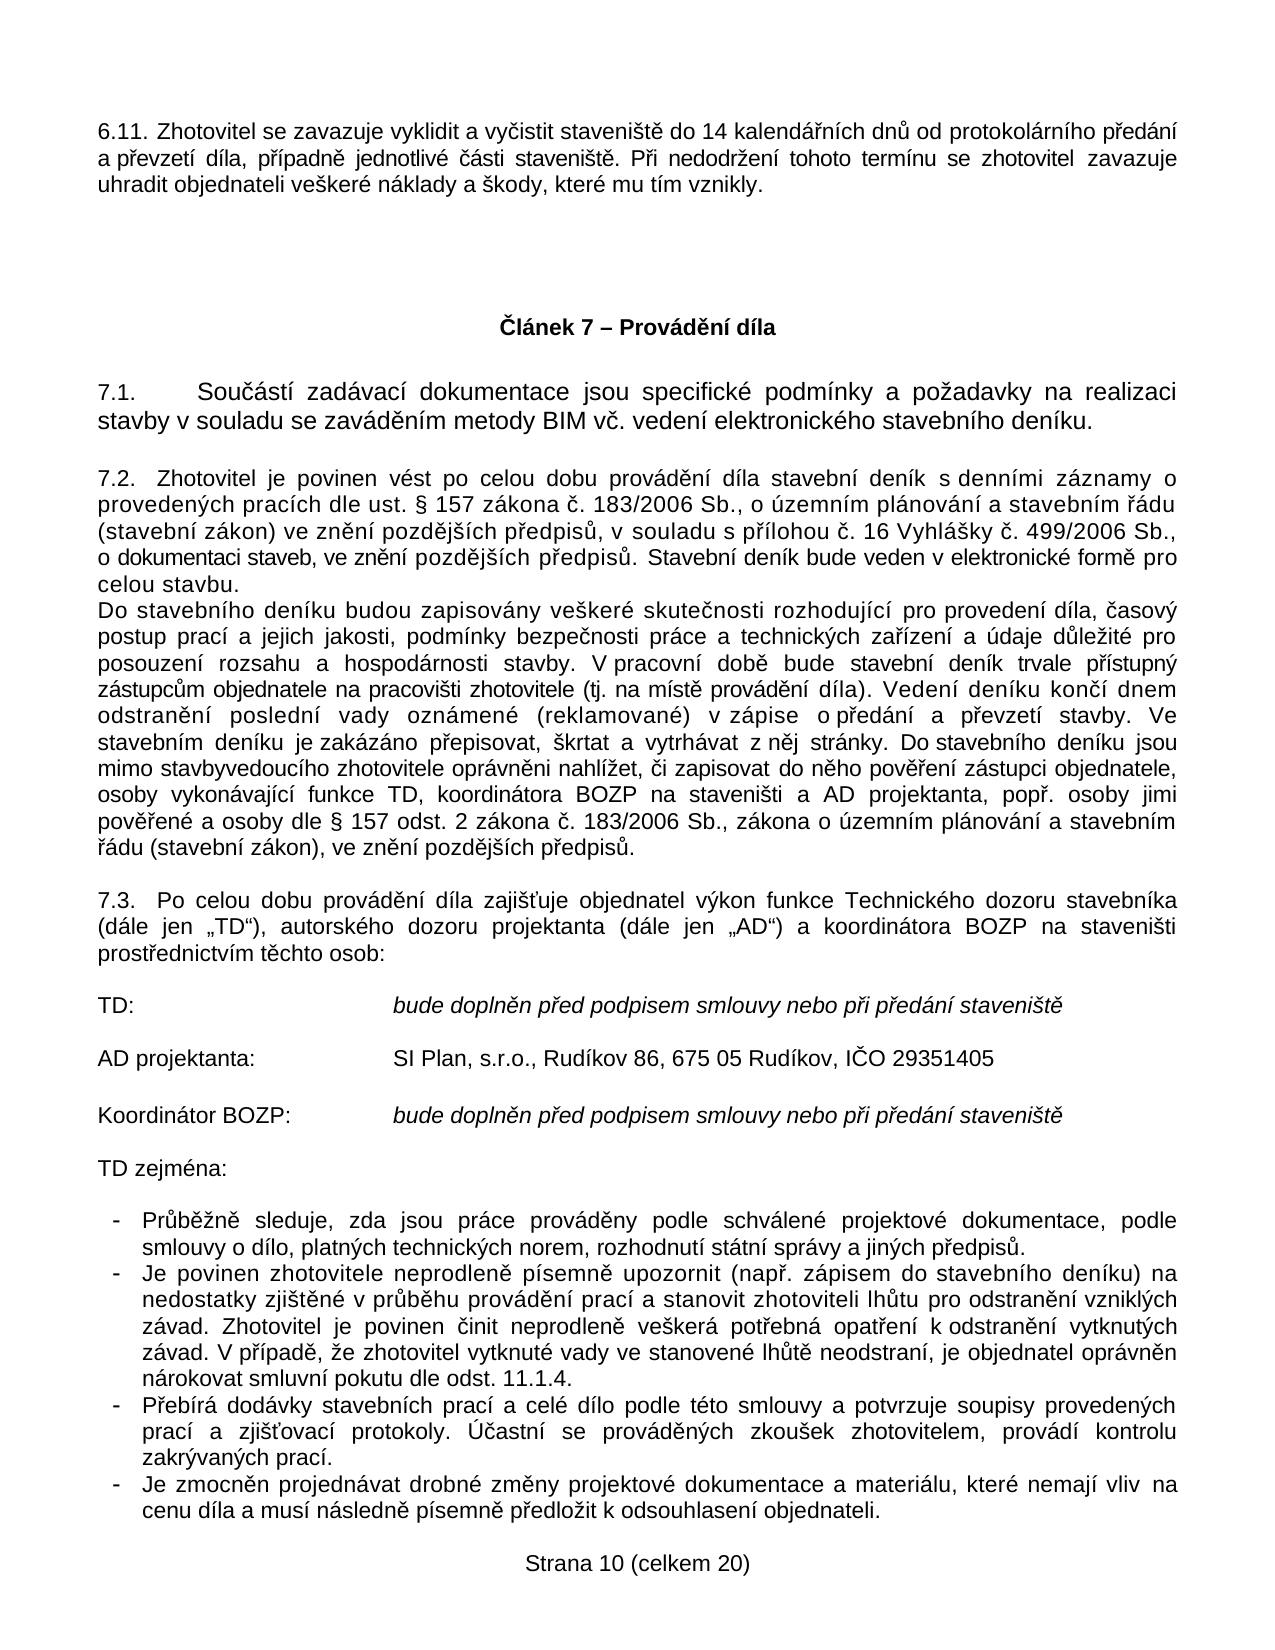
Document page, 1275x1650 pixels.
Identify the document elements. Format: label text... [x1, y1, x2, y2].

text TD: bude doplněn před podpisem smlouvy nebo při předání staveniště [97, 992, 1177, 1018]
list Je povinen zhotovitele neprodleně písemně upozornit (např. zápisem do stavebního deníku) na nedostatky zjištěné v průběhu provádění prací a stanovit zhotoviteli lhůtu pro odstranění vzniklých závad. Zhotovitel je povinen činit neprodleně veškerá potřebná opatření k odstranění vytknutých závad. V případě, že zhotovitel vytknuté vady ve stanovené lhůtě neodstraní, je objednatel oprávněn nárokovat smluvní pokutu dle odst. 11.1.4. [112, 1260, 1177, 1392]
list Přebírá dodávky stavebních prací a celé dílo podle této smlouvy a potvrzuje soupisy provedených prací a zjišťovací protokoly. Účastní se prováděných zkoušek zhotovitelem, provádí kontrolu zakrývaných prací. [112, 1392, 1177, 1471]
list Po celou dobu provádění díla zajišťuje objednatel výkon funkce Technického dozoru stavebníka (dále jen „TD“), autorského dozoru projektanta (dále jen „AD“) a koordinátora BOZP na staveništi prostřednictvím těchto osob: [97, 887, 1177, 966]
list Zhotovitel je povinen vést po celou dobu provádění díla stavební deník s denními záznamy o provedených pracích dle ust. § 157 zákona č. 183/2006 Sb., o územním plánování a stavebním řádu (stavební zákon) ve znění pozdějších předpisů, v souladu s přílohou č. 16 Vyhlášky č. 499/2006 Sb., o dokumentaci staveb, ve znění pozdějších předpisů. Stavební deník bude veden v elektronické formě pro celou stavbu. [97, 465, 1177, 597]
list Průběžně sleduje, zda jsou práce prováděny podle schválené projektové dokumentace, podle smlouvy o dílo, platných technických norem, rozhodnutí státní správy a jiných předpisů. [112, 1207, 1177, 1260]
text TD zejména: [97, 1154, 1177, 1181]
text Koordinátor BOZP: bude doplněn před podpisem smlouvy nebo při předání staveniště [97, 1102, 1177, 1128]
text Článek 7 – Provádění díla [97, 314, 1177, 340]
list Součástí zadávací dokumentace jsou specifické podmínky a požadavky na realizaci stavby v souladu se zaváděním metody BIM vč. vedení elektronického stavebního deníku. [97, 377, 1177, 465]
list Zhotovitel se zavazuje vyklidit a vyčistit staveniště do 14 kalendářních dnů od protokolárního předání a převzetí díla, případně jednotlivé části staveniště. Při nedodržení tohoto termínu se zhotovitel zavazuje uhradit objednateli veškeré náklady a škody, které mu tím vznikly. [97, 118, 1177, 197]
text AD projektanta: SI Plan, s.r.o., Rudíkov 86, 675 05 Rudíkov, IČO 29351405 [97, 1045, 1177, 1071]
list Je zmocněn projednávat drobné změny projektové dokumentace a materiálu, které nemají vliv na cenu díla a musí následně písemně předložit k odsouhlasení objednateli. [112, 1471, 1177, 1523]
text Do stavebního deníku budou zapisovány veškeré skutečnosti rozhodující pro provedení díla, časový postup prací a jejich jakosti, podmínky bezpečnosti práce a technických zařízení a údaje důležité pro posouzení rozsahu a hospodárnosti stavby. V pracovní době bude stavební deník trvale přístupný zástupcům objednatele na pracovišti zhotovitele (tj. na místě provádění díla). Vedení deníku končí dnem odstranění poslední vady oznámené (reklamované) v zápise o předání a převzetí stavby. Ve stavebním deníku je zakázáno přepisovat, škrtat a vytrhávat z něj stránky. Do stavebního deníku jsou mimo stavbyvedoucího zhotovitele oprávněni nahlížet, či zapisovat do něho pověření zástupci objednatele, osoby vykonávající funkce TD, koordinátora BOZP na staveništi a AD projektanta, popř. osoby jimi pověřené a osoby dle § 157 odst. 2 zákona č. 183/2006 Sb., zákona o územním plánování a stavebním řádu (stavební zákon), ve znění pozdějších předpisů. [97, 597, 1177, 860]
